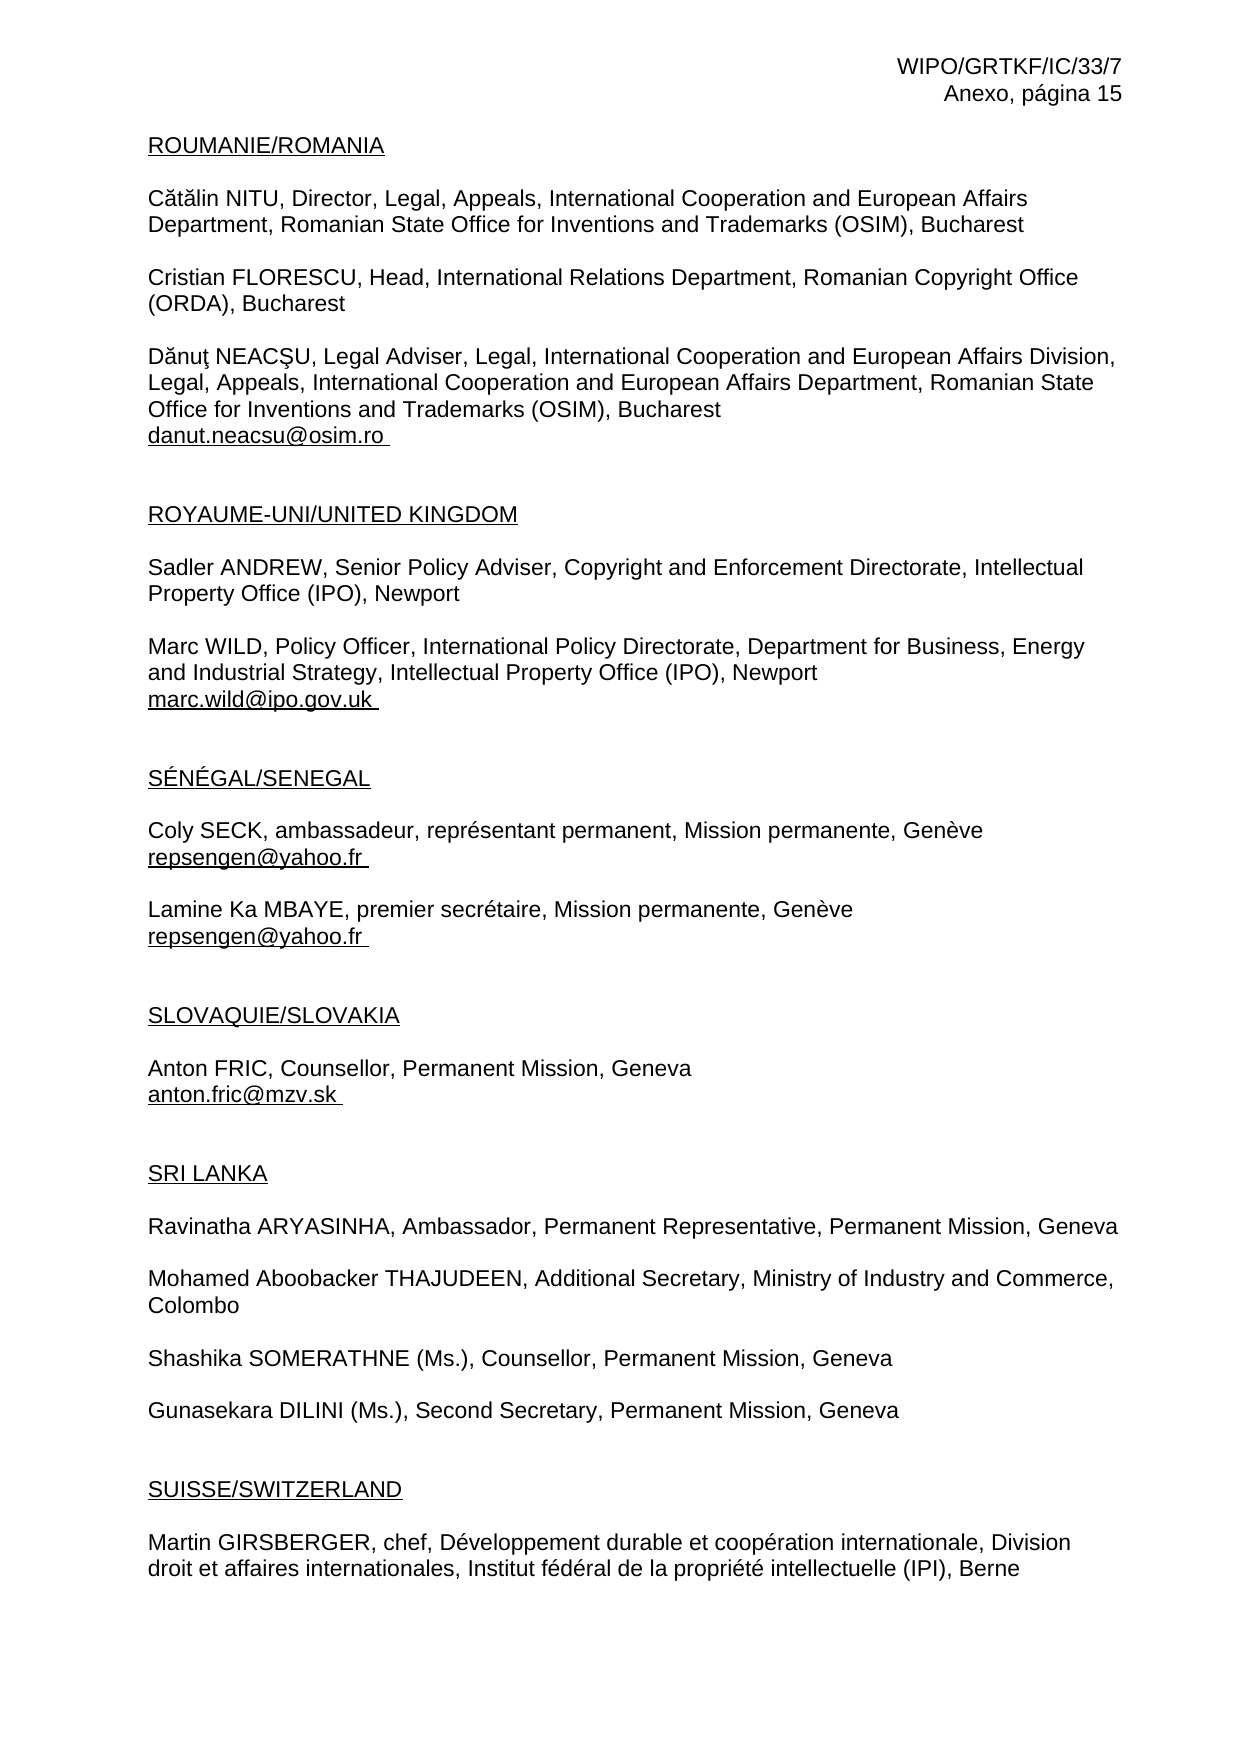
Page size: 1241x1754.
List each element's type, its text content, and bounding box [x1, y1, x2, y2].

text repsengen@yahoo.fr [148, 923, 1122, 949]
text Cătălin NITU, Director, Legal, Appeals, International Cooperation and European Affairs Department, Romanian State Office for Inventions and Trademarks (OSIM), Bucharest [148, 185, 1122, 238]
text SÉNÉGAL/SENEGAL [148, 765, 1122, 791]
text danut.neacsu@osim.ro [148, 422, 1122, 448]
text repsengen@yahoo.fr [148, 844, 1122, 870]
text anton.fric@mzv.sk [148, 1081, 1122, 1107]
text ROYAUME-UNI/UNITED KINGDOM [148, 501, 1122, 527]
text Shashika SOMERATHNE (Ms.), Counsellor, Permanent Mission, Geneva [148, 1344, 1122, 1371]
text Anton FRIC, Counsellor, Permanent Mission, Geneva [148, 1054, 1122, 1081]
text Marc WILD, Policy Officer, International Policy Directorate, Department for Business, Energy and Industrial Strategy, Intellectual Property Office (IPO), Newport [148, 633, 1122, 686]
text Coly SECK, ambassadeur, représentant permanent, Mission permanente, Genève [148, 817, 1122, 844]
text ROUMANIE/ROMANIA [148, 132, 1122, 158]
text SLOVAQUIE/SLOVAKIA [148, 1002, 1122, 1028]
text marc.wild@ipo.gov.uk [148, 686, 1122, 712]
text Ravinatha ARYASINHA, Ambassador, Permanent Representative, Permanent Mission, Geneva [148, 1213, 1122, 1239]
text SUISSE/SWITZERLAND [148, 1476, 1122, 1503]
text Dănuţ NEACŞU, Legal Adviser, Legal, International Cooperation and European Affairs Division, Legal, Appeals, International Cooperation and European Affairs Department, Romanian State Office for Inventions and Trademarks (OSIM), Bucharest [148, 343, 1122, 422]
text Mohamed Aboobacker THAJUDEEN, Additional Secretary, Ministry of Industry and Commerce, Colombo [148, 1265, 1122, 1318]
text Martin GIRSBERGER, chef, Développement durable et coopération internationale, Division droit et affaires internationales, Institut fédéral de la propriété intellectuelle (IPI), Berne [148, 1529, 1122, 1582]
text Gunasekara DILINI (Ms.), Second Secretary, Permanent Mission, Geneva [148, 1397, 1122, 1423]
text Sadler ANDREW, Senior Policy Adviser, Copyright and Enforcement Directorate, Intellectual Property Office (IPO), Newport [148, 554, 1122, 607]
text Lamine Ka MBAYE, premier secrétaire, Mission permanente, Genève [148, 896, 1122, 923]
text Cristian FLORESCU, Head, International Relations Department, Romanian Copyright Office (ORDA), Bucharest [148, 264, 1122, 317]
text SRI LANKA [148, 1160, 1122, 1186]
